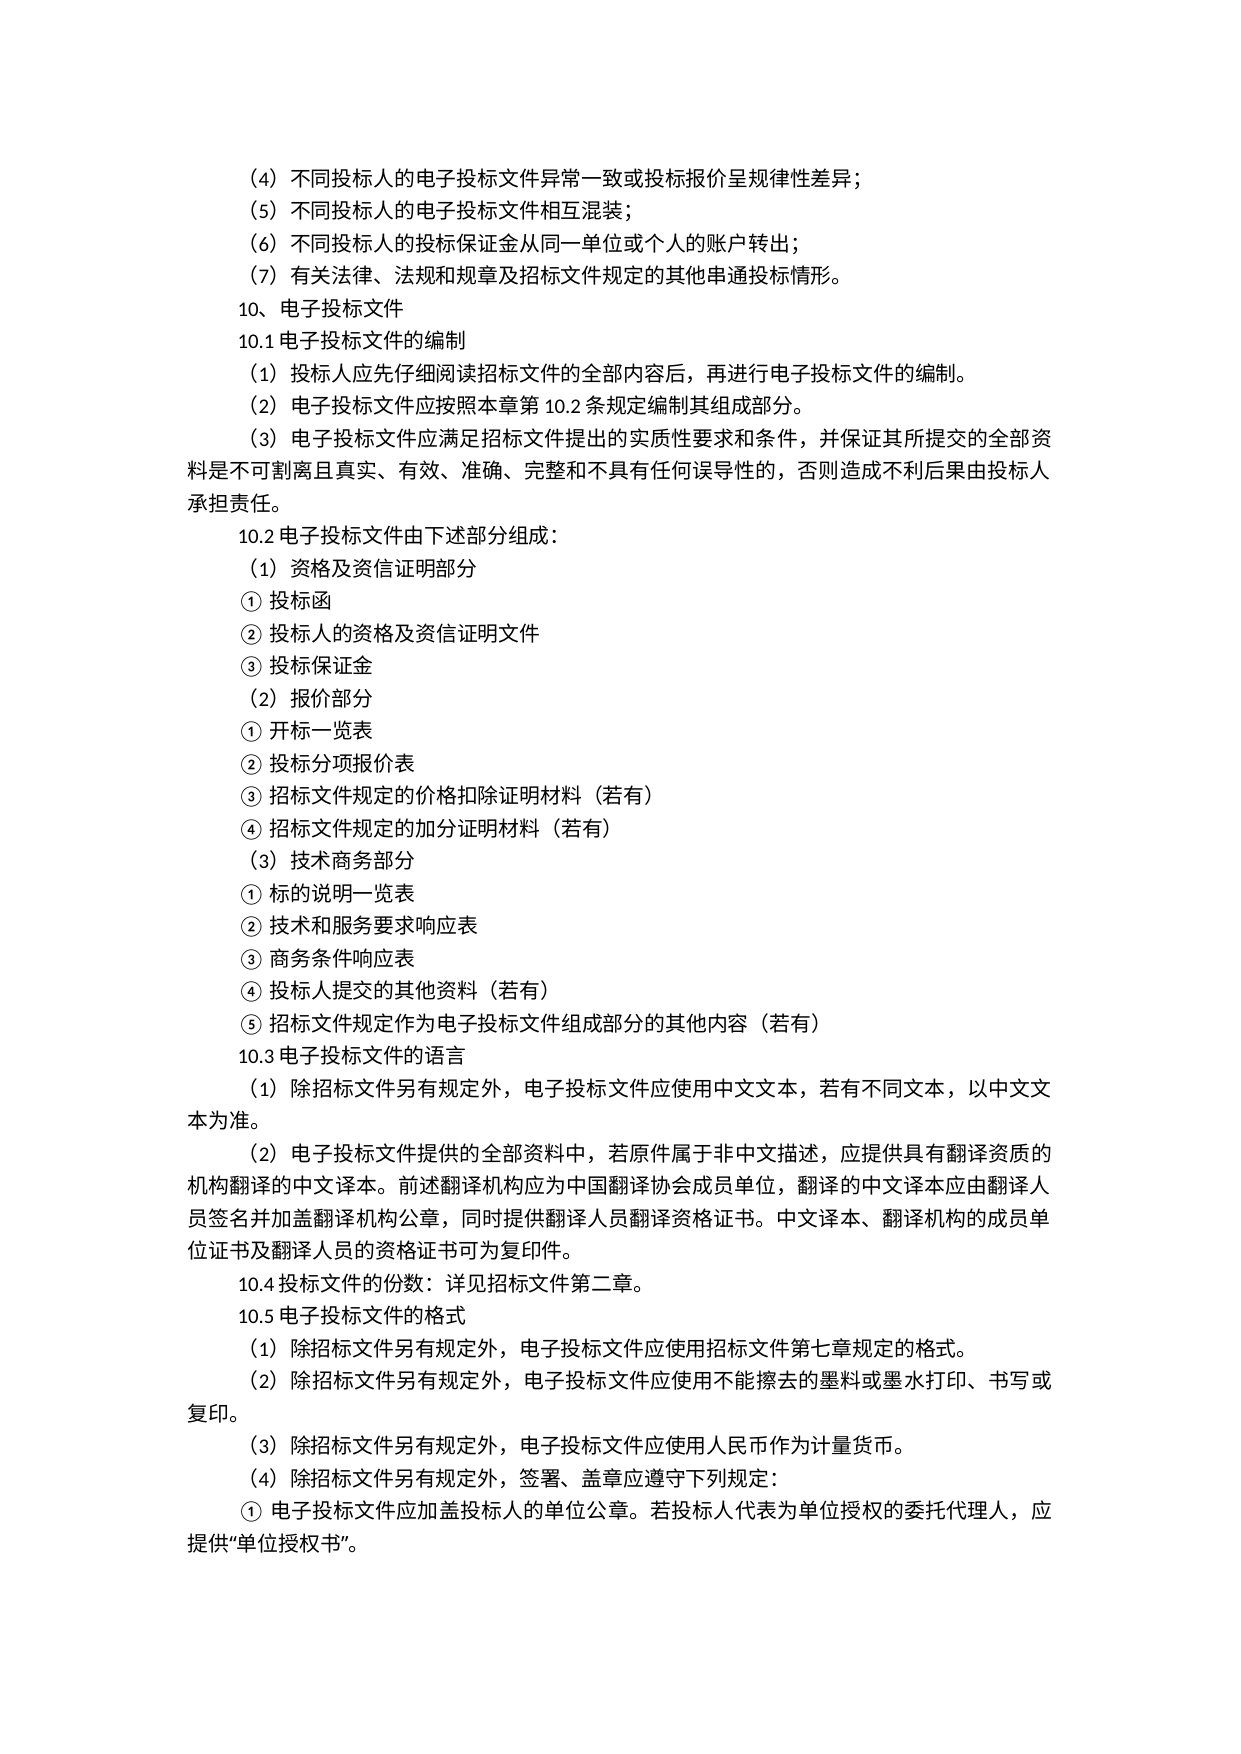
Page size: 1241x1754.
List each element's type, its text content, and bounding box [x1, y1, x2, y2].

text ②技术和服务要求响应表 [187, 909, 1053, 942]
text ④投标人提交的其他资料（若有） [187, 974, 1053, 1007]
text ②投标分项报价表 [187, 747, 1053, 779]
text （7）有关法律、法规和规章及招标文件规定的其他串通投标情形。 [187, 259, 1053, 292]
text 10.3电子投标文件的语言 [187, 1039, 1053, 1072]
text ①投标函 [187, 584, 1053, 617]
text （6）不同投标人的投标保证金从同一单位或个人的账户转出； [187, 227, 1053, 259]
text ②投标人的资格及资信证明文件 [187, 617, 1053, 649]
text ④招标文件规定的加分证明材料（若有） [187, 812, 1053, 844]
text ③投标保证金 [187, 649, 1053, 682]
text （1）除招标文件另有规定外，电子投标文件应使用中文文本，若有不同文本，以中文文本为准。 [187, 1072, 1053, 1137]
text （2）电子投标文件应按照本章第10.2条规定编制其组成部分。 [187, 389, 1053, 422]
text ①电子投标文件应加盖投标人的单位公章。若投标人代表为单位授权的委托代理人，应提供“单位授权书”。 [187, 1494, 1053, 1559]
text 10.4投标文件的份数：详见招标文件第二章。 [187, 1267, 1053, 1299]
text ③商务条件响应表 [187, 942, 1053, 974]
text （1）资格及资信证明部分 [187, 552, 1053, 584]
text （3）电子投标文件应满足招标文件提出的实质性要求和条件，并保证其所提交的全部资料是不可割离且真实、有效、准确、完整和不具有任何误导性的，否则造成不利后果由投标人承担责任。 [187, 422, 1053, 519]
text ①开标一览表 [187, 714, 1053, 747]
text ③招标文件规定的价格扣除证明材料（若有） [187, 779, 1053, 812]
text 10.5电子投标文件的格式 [187, 1299, 1053, 1332]
text ①标的说明一览表 [187, 877, 1053, 909]
text 10.1电子投标文件的编制 [187, 324, 1053, 357]
text ⑤招标文件规定作为电子投标文件组成部分的其他内容（若有） [187, 1007, 1053, 1039]
text （5）不同投标人的电子投标文件相互混装； [187, 194, 1053, 227]
text 10.2电子投标文件由下述部分组成： [187, 519, 1053, 552]
text （4）除招标文件另有规定外，签署、盖章应遵守下列规定： [187, 1462, 1053, 1494]
text （1）投标人应先仔细阅读招标文件的全部内容后，再进行电子投标文件的编制。 [187, 357, 1053, 389]
text （1）除招标文件另有规定外，电子投标文件应使用招标文件第七章规定的格式。 [187, 1332, 1053, 1364]
text （3）除招标文件另有规定外，电子投标文件应使用人民币作为计量货币。 [187, 1429, 1053, 1462]
text （2）报价部分 [187, 682, 1053, 714]
text （2）除招标文件另有规定外，电子投标文件应使用不能擦去的墨料或墨水打印、书写或复印。 [187, 1364, 1053, 1429]
text （2）电子投标文件提供的全部资料中，若原件属于非中文描述，应提供具有翻译资质的机构翻译的中文译本。前述翻译机构应为中国翻译协会成员单位，翻译的中文译本应由翻译人员签名并加盖翻译机构公章，同时提供翻译人员翻译资格证书。中文译本、翻译机构的成员单位证书及翻译人员的资格证书可为复印件。 [187, 1137, 1053, 1267]
text （4）不同投标人的电子投标文件异常一致或投标报价呈规律性差异； [187, 162, 1053, 194]
text （3）技术商务部分 [187, 844, 1053, 877]
text 10、电子投标文件 [187, 292, 1053, 324]
